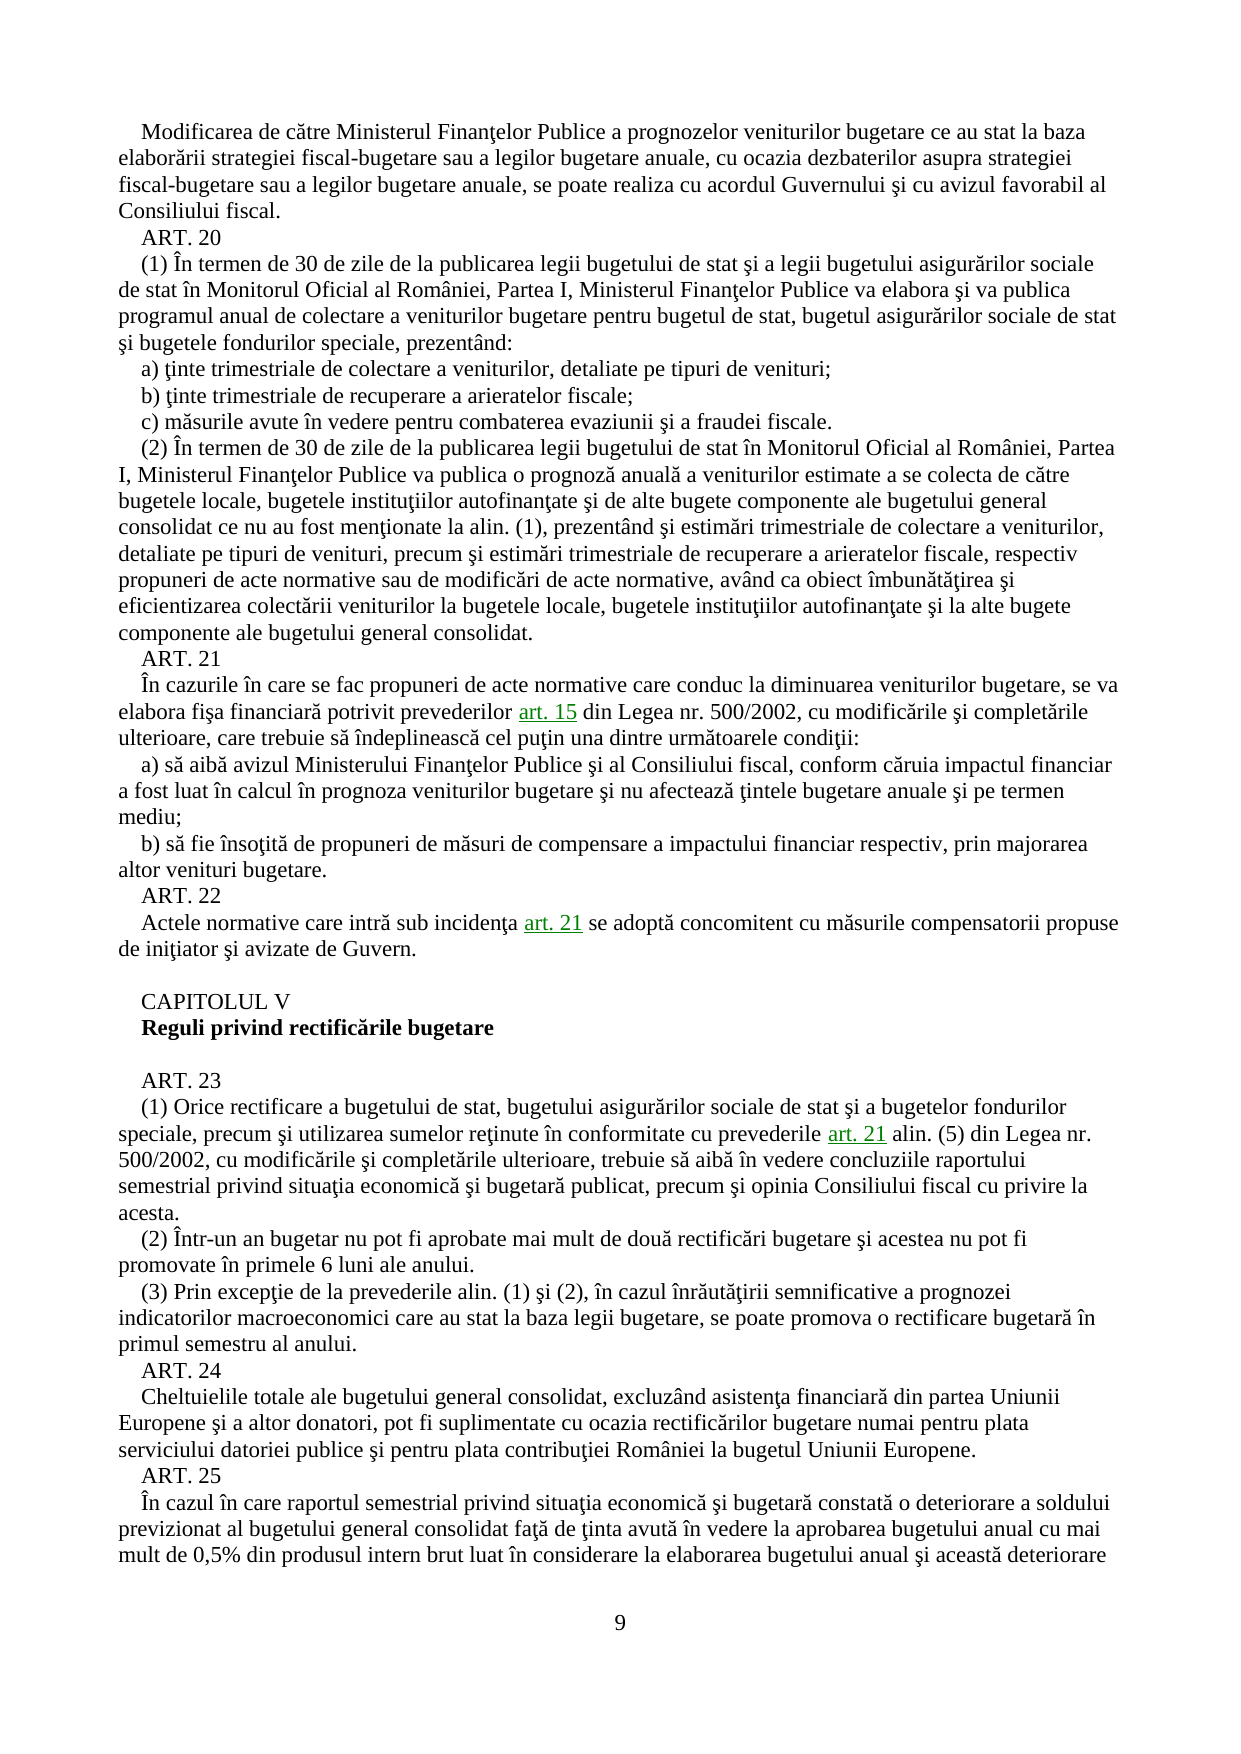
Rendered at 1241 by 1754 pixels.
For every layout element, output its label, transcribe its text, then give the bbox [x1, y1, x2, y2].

text ART. 20 [118, 223, 1122, 250]
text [118, 1488, 1122, 1568]
text ART. 22 [118, 882, 1122, 909]
text Actele normative care intră sub incidenţa art. 21 se adoptă concomitent cu măsurile compensatorii propuse de iniţiator şi avizate de Guvern. [118, 909, 1122, 961]
text ART. 21 [118, 645, 1122, 672]
text b) ţinte trimestriale de recuperare a arieratelor fiscale; [118, 382, 1122, 408]
text Reguli privind rectificările bugetare [118, 1014, 1122, 1041]
text b) să fie însoţită de propuneri de măsuri de compensare a impactului financiar respectiv, prin majorarea altor venituri bugetare. [118, 830, 1122, 882]
text c) măsurile avute în vedere pentru combaterea evaziunii şi a fraudei fiscale. [118, 408, 1122, 434]
text (2) În termen de 30 de zile de la publicarea legii bugetului de stat în Monitorul Oficial al României, Partea I, Ministerul Finanţelor Publice va publica o prognoză anuală a veniturilor estimate a se colecta de către bugetele locale, bugetele instituţiilor autofinanţate şi de alte bugete componente ale bugetului general consolidat ce nu au fost menţionate la alin. (1), prezentând şi estimări trimestriale de colectare a veniturilor, detaliate pe tipuri de venituri, precum şi estimări trimestriale de recuperare a arieratelor fiscale, respectiv propuneri de acte normative sau de modificări de acte normative, având ca obiect îmbunătăţirea şi eficientizarea colectării veniturilor la bugetele locale, bugetele instituţiilor autofinanţate şi la alte bugete componente ale bugetului general consolidat. [118, 434, 1122, 645]
text a) să aibă avizul Ministerului Finanţelor Publice şi al Consiliului fiscal, conform căruia impactul financiar a fost luat în calcul în prognoza veniturilor bugetare şi nu afectează ţintele bugetare anuale şi pe termen mediu; [118, 751, 1122, 830]
text ART. 23 [118, 1067, 1122, 1093]
text (1) Orice rectificare a bugetului de stat, bugetului asigurărilor sociale de stat şi a bugetelor fondurilor speciale, precum şi utilizarea sumelor reţinute în conformitate cu prevederile art. 21 alin. (5) din Legea nr. 500/2002, cu modificările şi completările ulterioare, trebuie să aibă în vedere concluziile raportului semestrial privind situaţia economică şi bugetară publicat, precum şi opinia Consiliului fiscal cu privire la acesta. [118, 1093, 1122, 1225]
text CAPITOLUL V [118, 988, 1122, 1014]
text a) ţinte trimestriale de colectare a veniturilor, detaliate pe tipuri de venituri; [118, 355, 1122, 382]
text În cazurile în care se fac propuneri de acte normative care conduc la diminuarea veniturilor bugetare, se va elabora fişa financiară potrivit prevederilor art. 15 din Legea nr. 500/2002, cu modificările şi completările ulterioare, care trebuie să îndeplinească cel puţin una dintre următoarele condiţii: [118, 672, 1122, 751]
text ART. 25 [118, 1462, 1122, 1488]
text ART. 24 [118, 1357, 1122, 1383]
text Modificarea de către Ministerul Finanţelor Publice a prognozelor veniturilor bugetare ce au stat la baza elaborării strategiei fiscal-bugetare sau a legilor bugetare anuale, cu ocazia dezbaterilor asupra strategiei fiscal-bugetare sau a legilor bugetare anuale, se poate realiza cu acordul Guvernului şi cu avizul favorabil al Consiliului fiscal. [118, 118, 1122, 223]
text (2) Într-un an bugetar nu pot fi aprobate mai mult de două rectificări bugetare şi acestea nu pot fi promovate în primele 6 luni ale anului. [118, 1225, 1122, 1278]
text (3) Prin excepţie de la prevederile alin. (1) şi (2), în cazul înrăutăţirii semnificative a prognozei indicatorilor macroeconomici care au stat la baza legii bugetare, se poate promova o rectificare bugetară în primul semestru al anului. [118, 1278, 1122, 1357]
text Cheltuielile totale ale bugetului general consolidat, excluzând asistenţa financiară din partea Uniunii Europene şi a altor donatori, pot fi suplimentate cu ocazia rectificărilor bugetare numai pentru plata serviciului datoriei publice şi pentru plata contribuţiei României la bugetul Uniunii Europene. [118, 1383, 1122, 1462]
text (1) În termen de 30 de zile de la publicarea legii bugetului de stat şi a legii bugetului asigurărilor sociale de stat în Monitorul Oficial al României, Partea I, Ministerul Finanţelor Publice va elabora şi va publica programul anual de colectare a veniturilor bugetare pentru bugetul de stat, bugetul asigurărilor sociale de stat şi bugetele fondurilor speciale, prezentând: [118, 250, 1122, 355]
